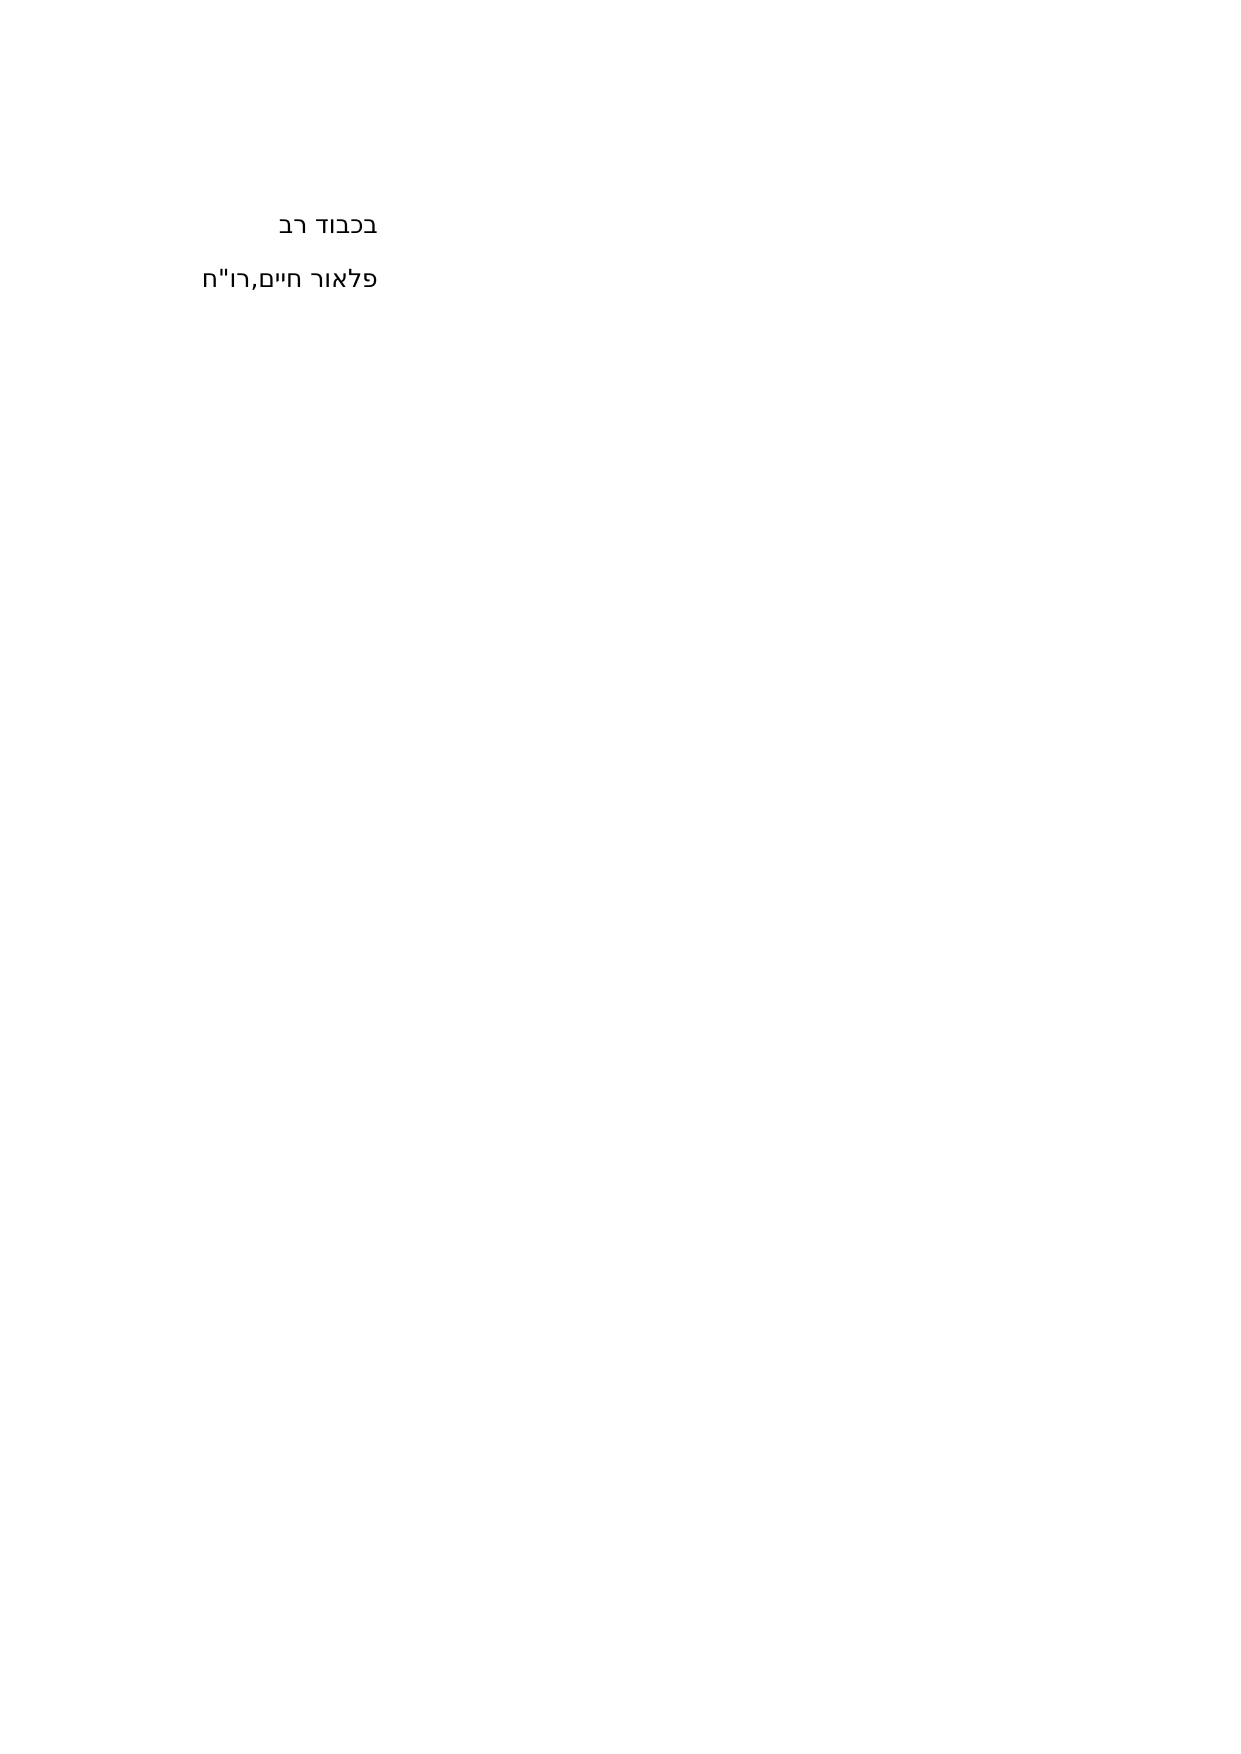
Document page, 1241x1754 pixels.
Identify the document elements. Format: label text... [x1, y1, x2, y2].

text בכבוד רב [187, 210, 978, 239]
text פלאור חיים,רו"ח [187, 264, 978, 327]
